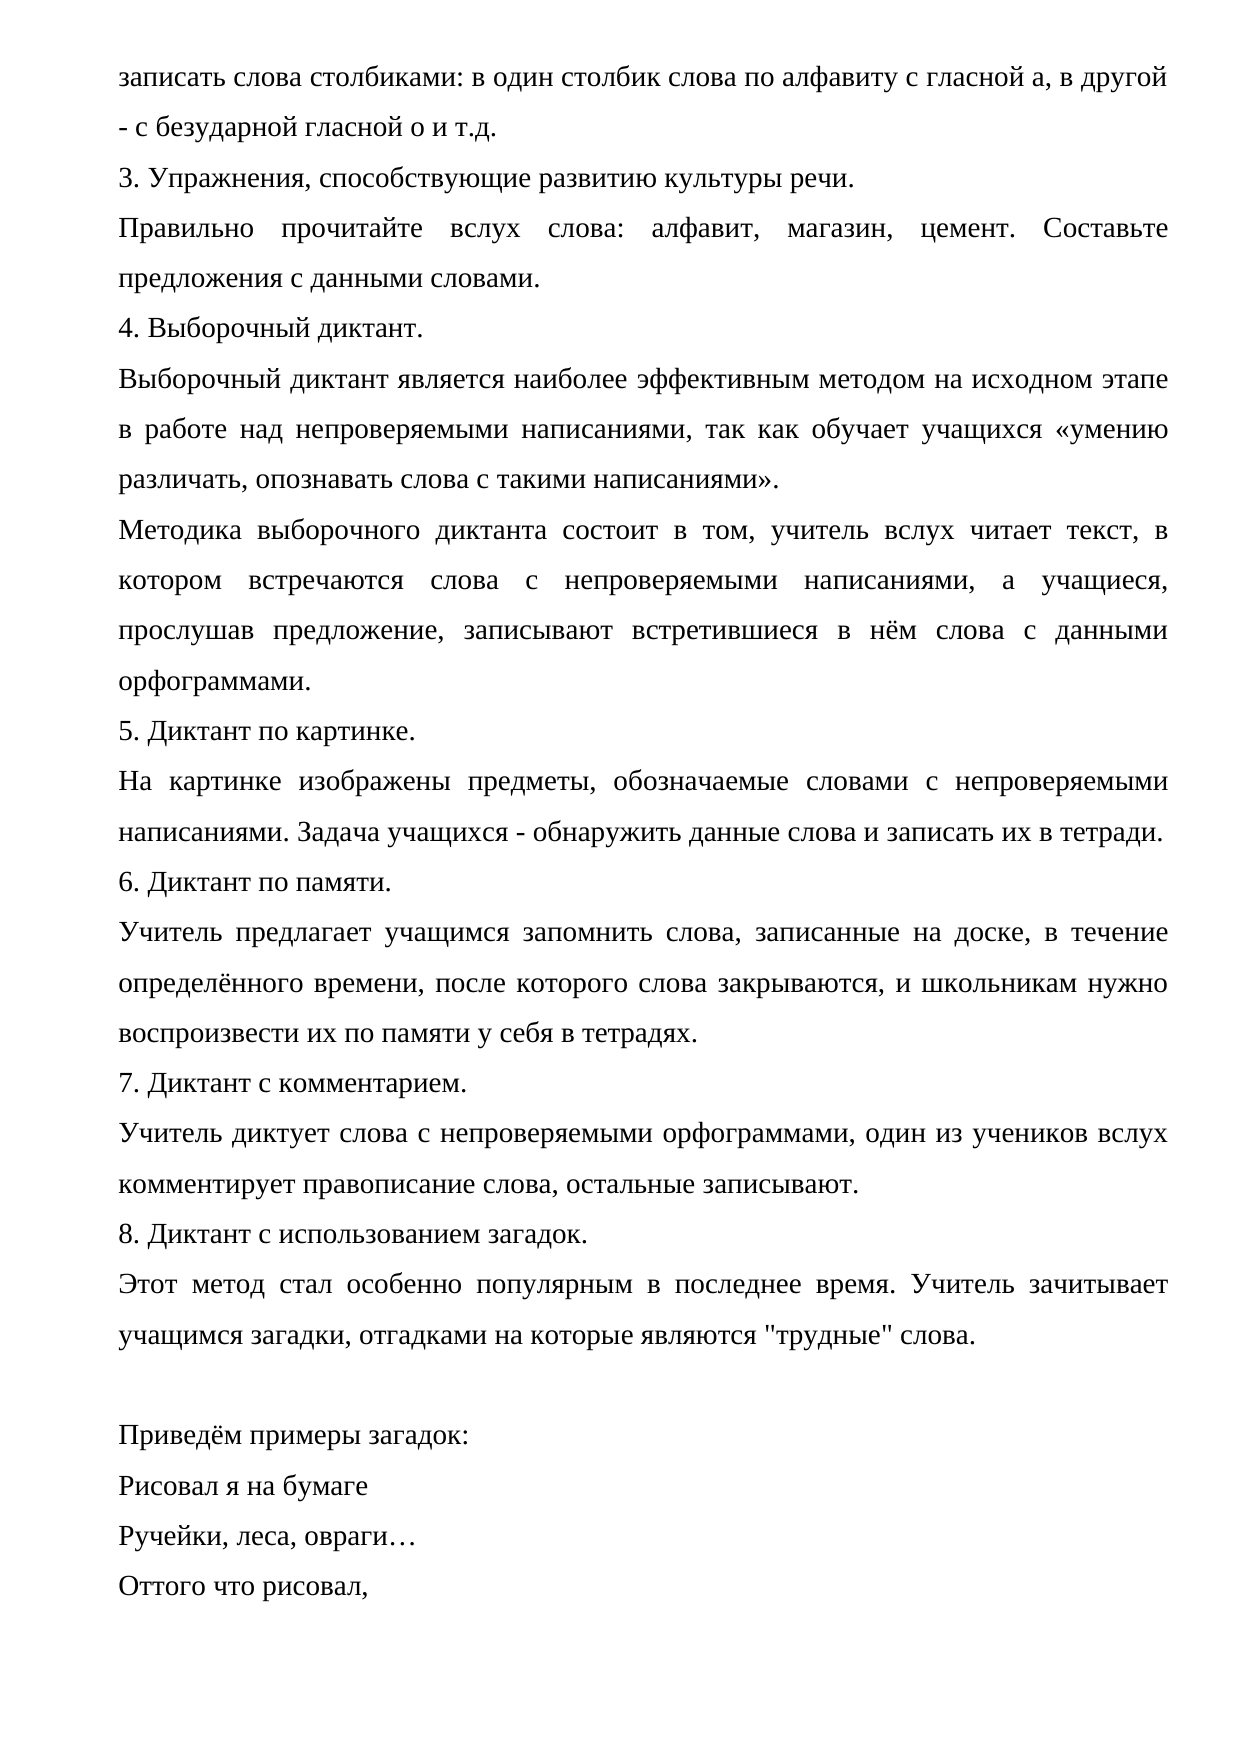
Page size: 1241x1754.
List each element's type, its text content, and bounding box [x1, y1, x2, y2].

text Выборочный диктант является наиболее эффективным методом на исходном этапе в работе над непроверяемыми написаниями, так как обучает учащихся «умению различать, опознавать слова с такими написаниями». [118, 361, 1169, 495]
text Учитель предлагает учащимся запомнить слова, записанные на доске, в течение определённого времени, после которого слова закрываются, и школьникам нужно воспроизвести их по памяти у себя в тетрадях. [118, 914, 1169, 1048]
text 6. Диктант по памяти. [118, 864, 1169, 898]
text Методика выборочного диктанта состоит в том, учитель вслух читает текст, в котором встречаются слова с непроверяемыми написаниями, а учащиеся, прослушав предложение, записывают встретившиеся в нём слова с данными орфограммами. [118, 512, 1169, 696]
text Ручейки, леса, овраги… [118, 1518, 1169, 1552]
text 8. Диктант с использованием загадок. [118, 1216, 1169, 1250]
text 3. Упражнения, способствующие развитию культуры речи. [118, 160, 1169, 193]
text Этот метод стал особенно популярным в последнее время. Учитель зачитывает учащимся загадки, отгадками на которые являются "трудные" слова. [118, 1267, 1169, 1350]
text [118, 59, 1169, 143]
text На картинке изображены предметы, обозначаемые словами с непроверяемыми написаниями. Задача учащихся - обнаружить данные слова и записать их в тетради. [118, 763, 1169, 847]
text 4. Выборочный диктант. [118, 311, 1169, 344]
text 5. Диктант по картинке. [118, 713, 1169, 747]
text Учитель диктует слова с непроверяемыми орфограммами, один из учеников вслух комментирует правописание слова, остальные записывают. [118, 1116, 1169, 1199]
text Приведём примеры загадок: [118, 1417, 1169, 1451]
text Рисовал я на бумаге [118, 1468, 1169, 1501]
text Оттого что рисовал, [118, 1568, 1169, 1602]
text Правильно прочитайте вслух слова: алфавит, магазин, цемент. Составьте предложения с данными словами. [118, 210, 1169, 294]
text 7. Диктант с комментарием. [118, 1065, 1169, 1099]
